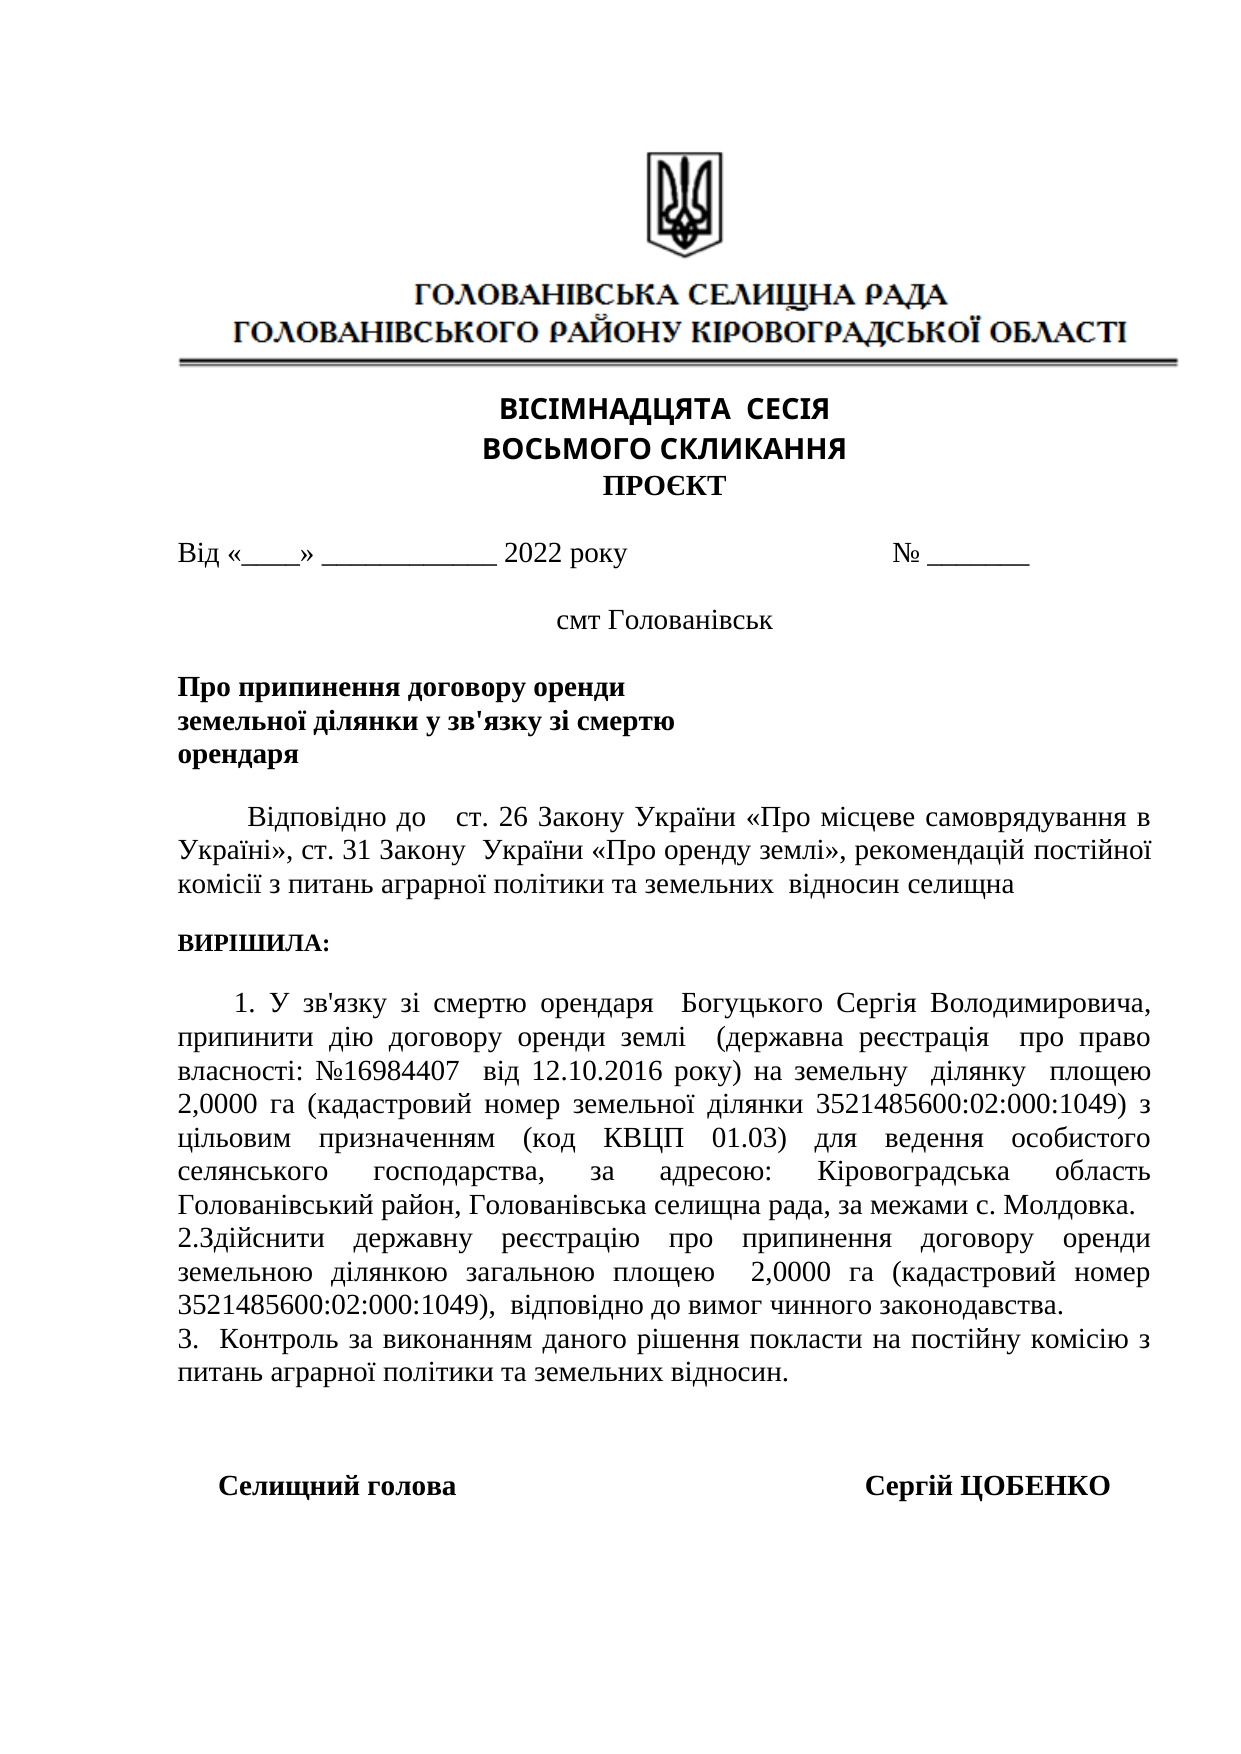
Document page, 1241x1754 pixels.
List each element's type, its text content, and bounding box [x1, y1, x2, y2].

text Селищний голова Сергій ЦОБЕНКО [177, 1468, 1152, 1502]
picture [177, 151, 1180, 377]
text смт Голованівськ [177, 602, 1152, 636]
text земельної ділянки у зв'язку зі смертю орендаря [177, 703, 762, 770]
text 1. У зв'язку зі смертю орендаря Богуцького Сергія Володимировича, припинити дію договору оренди землі (державна реєстрація про право власності: №16984407 від 12.10.2016 року) на земельну ділянку площею 2,0000 га (кадастровий номер земельної ділянки 3521485600:02:000:1049) з цільовим призначенням (код КВЦП 01.03) для ведення особистого селянського господарства, за адресою: Кіровоградська область Голованівський район, Голованівська селищна рада, за межами с. Молдовка. [177, 986, 1152, 1220]
text ВИРІШИЛА: [177, 928, 1152, 957]
table_cell ВОСЬМОГО СКЛИКАННЯ [177, 428, 1152, 468]
text Відповідно до ст. 26 Закону України «Про місцеве самоврядування в Україні», ст. 31 Закону України «Про оренду землі», рекомендацій постійної комісії з питань аграрної політики та земельних відносин селищна [177, 799, 1152, 899]
text 2.Здійснити державну реєстрацію про припинення договору оренди земельною ділянкою загальною площею 2,0000 га (кадастровий номер 3521485600:02:000:1049), відповідно до вимог чинного законодавства. [177, 1220, 1152, 1321]
text Від «____» ____________ 2022 року № _______ [177, 535, 1152, 569]
text ПРОЄКТ [177, 468, 1152, 502]
text 3. Контроль за виконанням даного рішення покласти на постійну комісію з питань аграрної політики та земельних відносин. [177, 1321, 1152, 1388]
table_header ВІСІМНАДЦЯТА СЕСІЯ [177, 389, 1152, 428]
text Про припинення договору оренди [177, 669, 762, 703]
